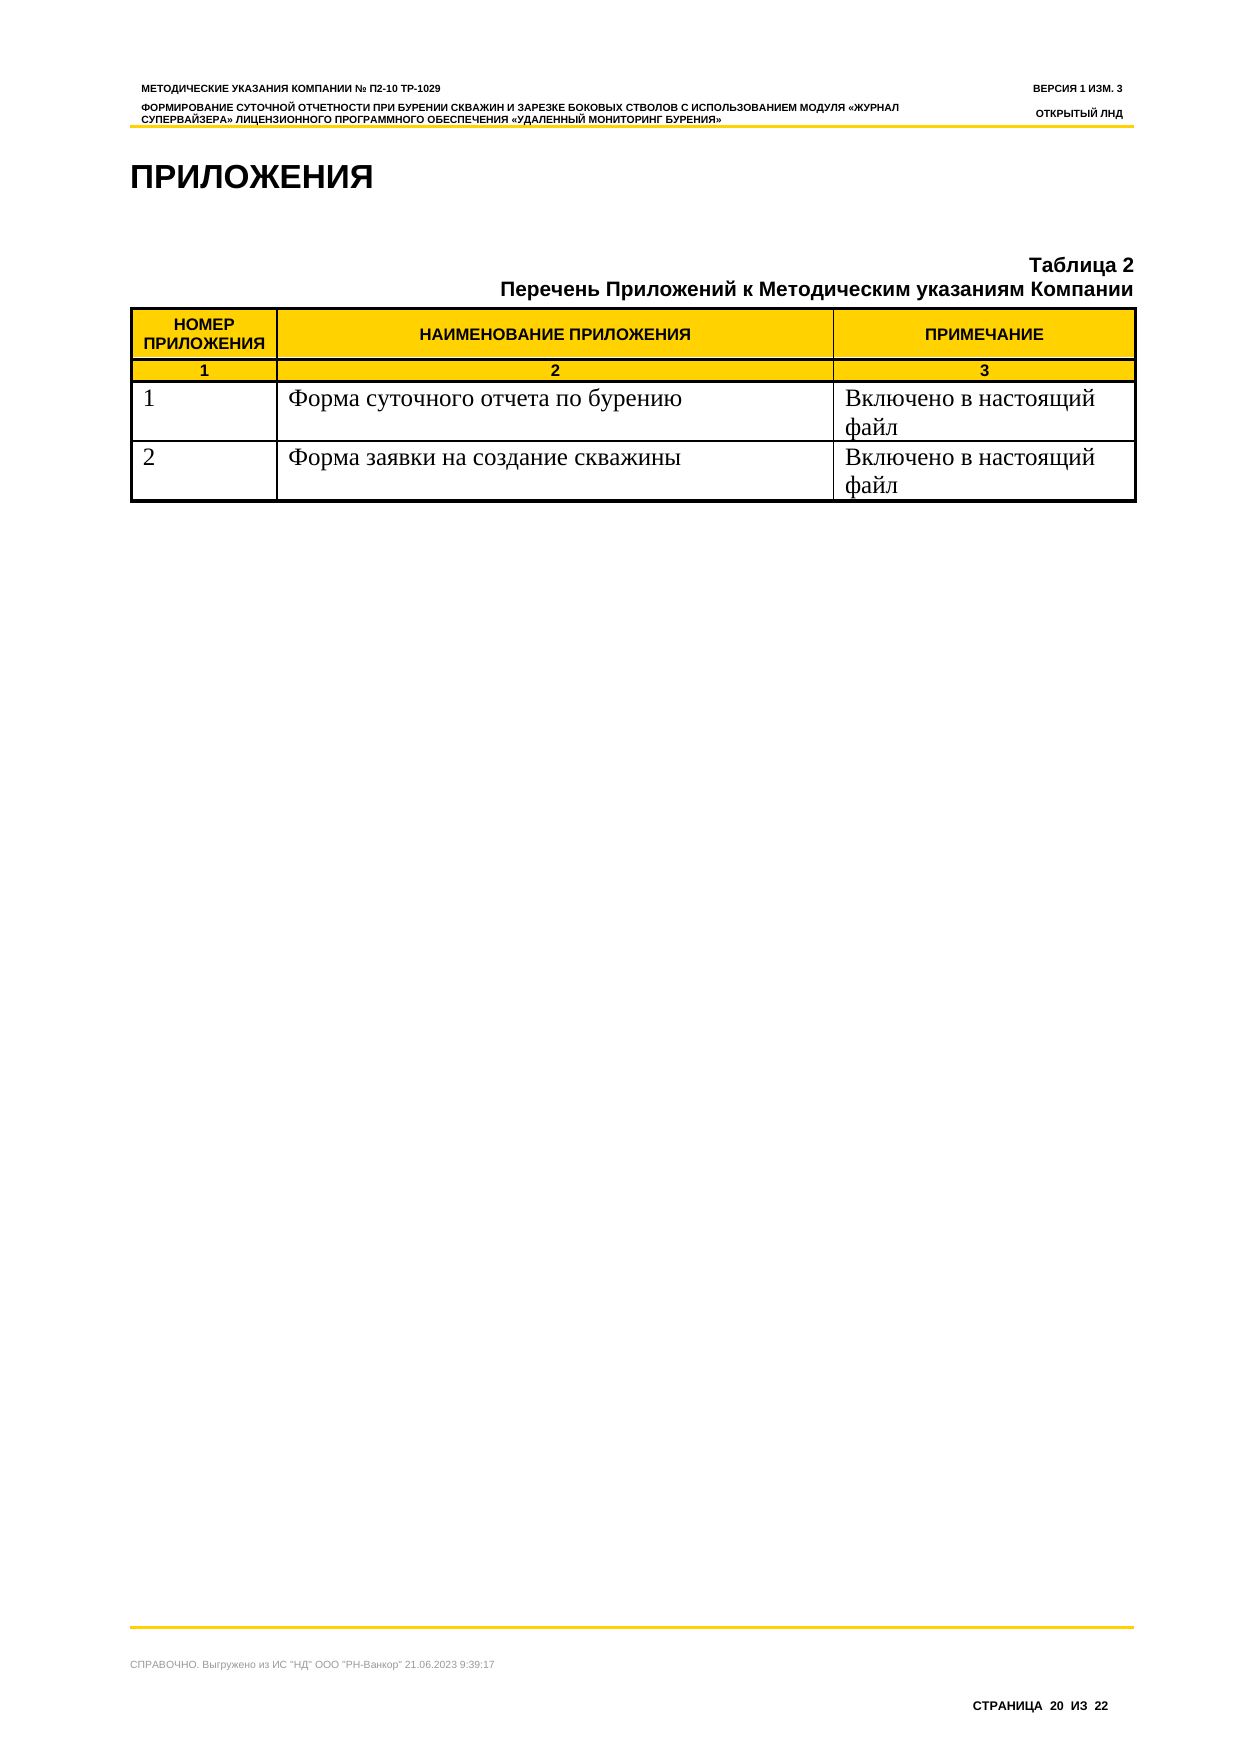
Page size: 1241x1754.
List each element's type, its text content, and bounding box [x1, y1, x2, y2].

table_cell Форма суточного отчета по бурению [278, 383, 833, 440]
table_header НАИМЕНОВАНИЕ ПРИЛОЖЕНИЯ [278, 310, 833, 357]
table_cell 2 [278, 361, 833, 380]
table_cell Форма заявки на создание скважины [278, 442, 833, 499]
text Перечень Приложений к Методическим указаниям Компании [130, 277, 1134, 301]
table_cell 3 [834, 361, 1134, 380]
table_cell 1 [133, 383, 276, 440]
table_header НОМЕР ПРИЛОЖЕНИЯ [133, 310, 276, 357]
text Таблица 2 [130, 253, 1134, 277]
table_cell 1 [133, 361, 276, 380]
table_cell Включено в настоящий файл [834, 383, 1134, 440]
text ПРИЛОЖЕНИЯ [130, 157, 1134, 196]
table_cell Включено в настоящий файл [834, 442, 1134, 499]
table_header ПРИМЕЧАНИЕ [834, 310, 1134, 357]
table_cell 2 [133, 442, 276, 499]
